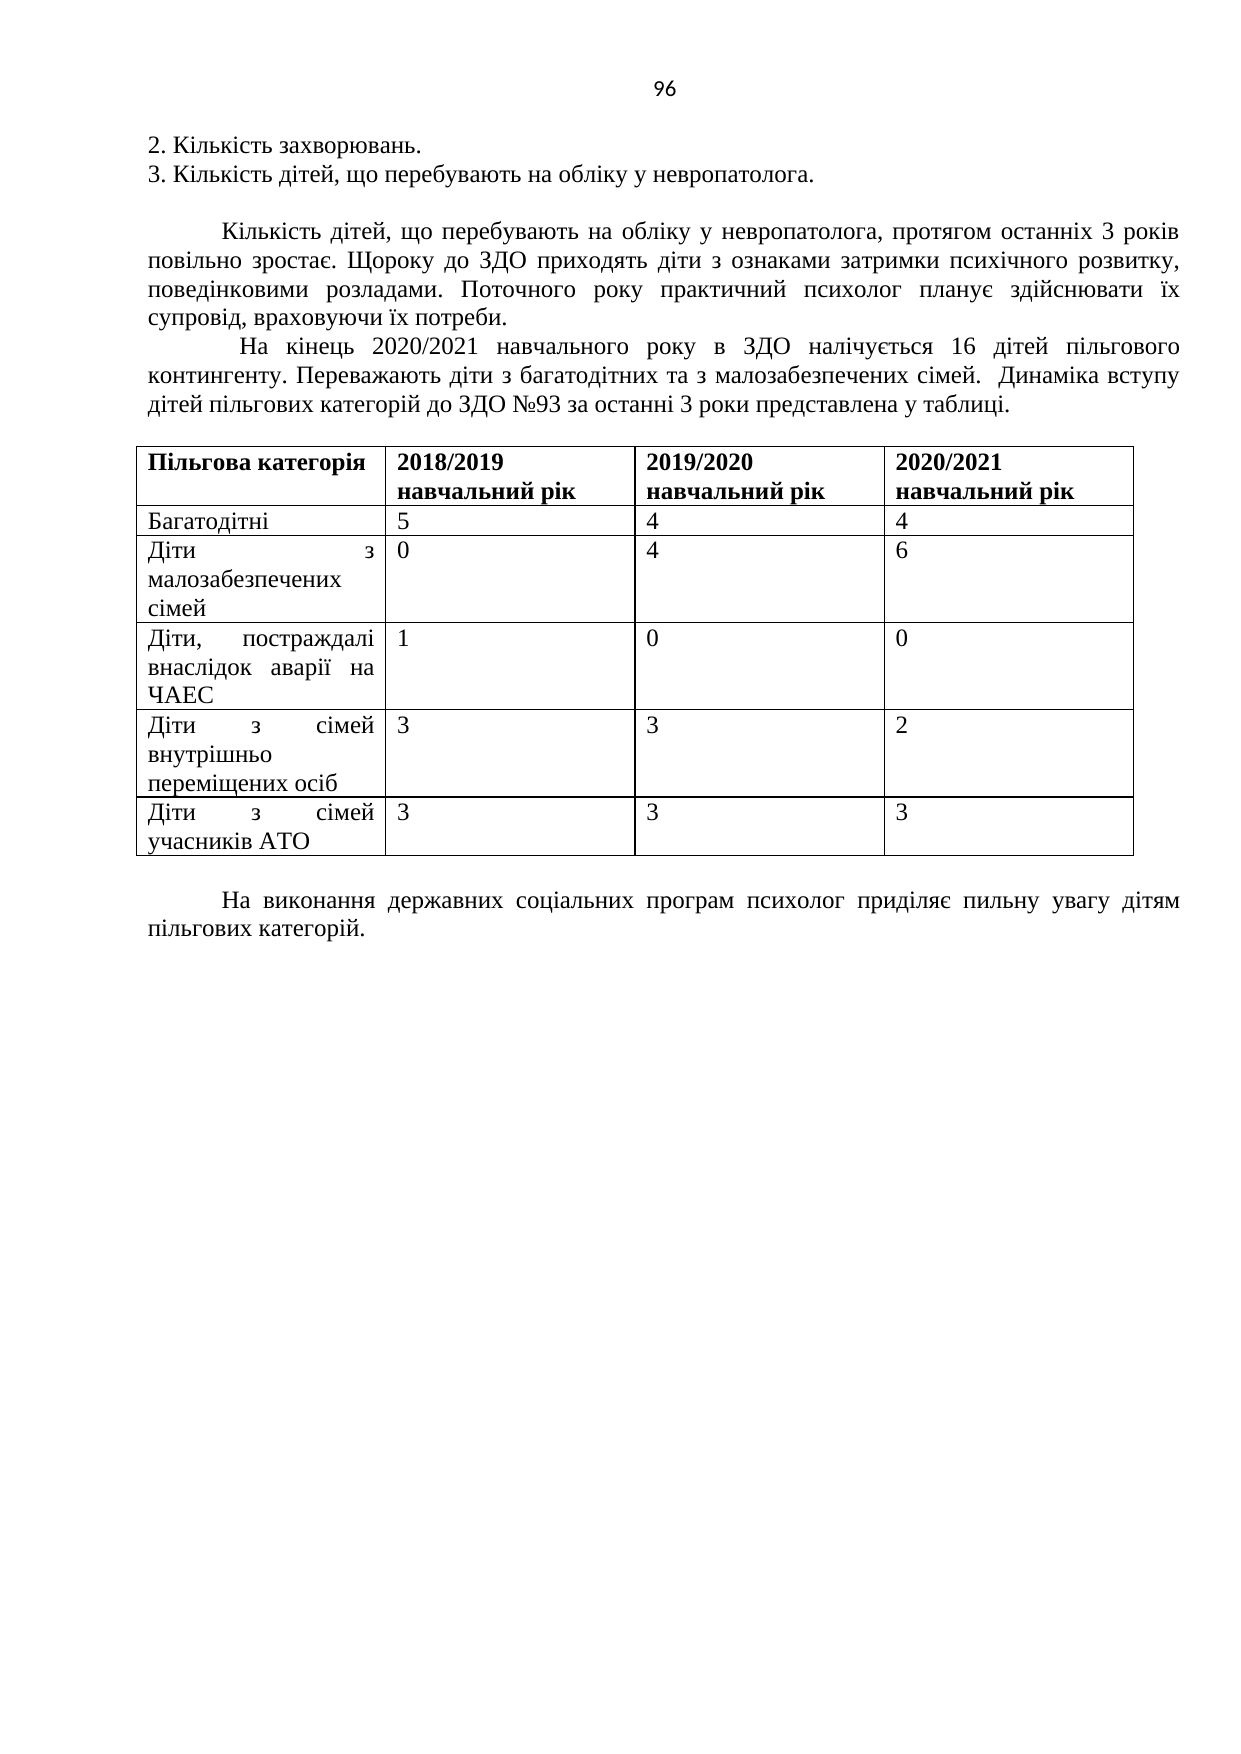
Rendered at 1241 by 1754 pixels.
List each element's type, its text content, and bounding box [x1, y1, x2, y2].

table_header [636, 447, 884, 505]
text 2. Кількість захворювань. [148, 130, 1181, 159]
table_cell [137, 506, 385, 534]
text 3. Кількість дітей, що перебувають на обліку у невропатолога. [148, 159, 1181, 187]
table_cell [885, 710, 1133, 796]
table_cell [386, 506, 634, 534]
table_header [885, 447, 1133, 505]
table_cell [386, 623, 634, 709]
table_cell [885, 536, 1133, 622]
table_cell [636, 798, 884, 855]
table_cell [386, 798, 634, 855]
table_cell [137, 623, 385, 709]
text На кінець 2020/2021 навчального року в ЗДО налічується 16 дітей пільгового контингенту. Переважають діти з багатодітних та з малозабезпечених сімей. Динаміка вступу дітей пільгових категорій до ЗДО №93 за останні 3 роки представлена у таблиці. [148, 331, 1181, 417]
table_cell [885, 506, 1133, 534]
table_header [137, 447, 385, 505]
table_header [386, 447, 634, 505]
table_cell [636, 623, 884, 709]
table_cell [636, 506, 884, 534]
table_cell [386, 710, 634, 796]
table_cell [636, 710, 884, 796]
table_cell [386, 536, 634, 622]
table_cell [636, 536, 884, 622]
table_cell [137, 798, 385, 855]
text На виконання державних соціальних програм психолог приділяє пильну увагу дітям пільгових категорій. [148, 885, 1181, 942]
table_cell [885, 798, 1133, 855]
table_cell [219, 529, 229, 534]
text Кількість дітей, що перебувають на обліку у невропатолога, протягом останніх 3 років повільно зростає. Щороку до ЗДО приходять діти з ознаками затримки психічного розвитку, поведінковими розладами. Поточного року практичний психолог планує здійснювати їх супровід, враховуючи їх потреби. [148, 216, 1181, 331]
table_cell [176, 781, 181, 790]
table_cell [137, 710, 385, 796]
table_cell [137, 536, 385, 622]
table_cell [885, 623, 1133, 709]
